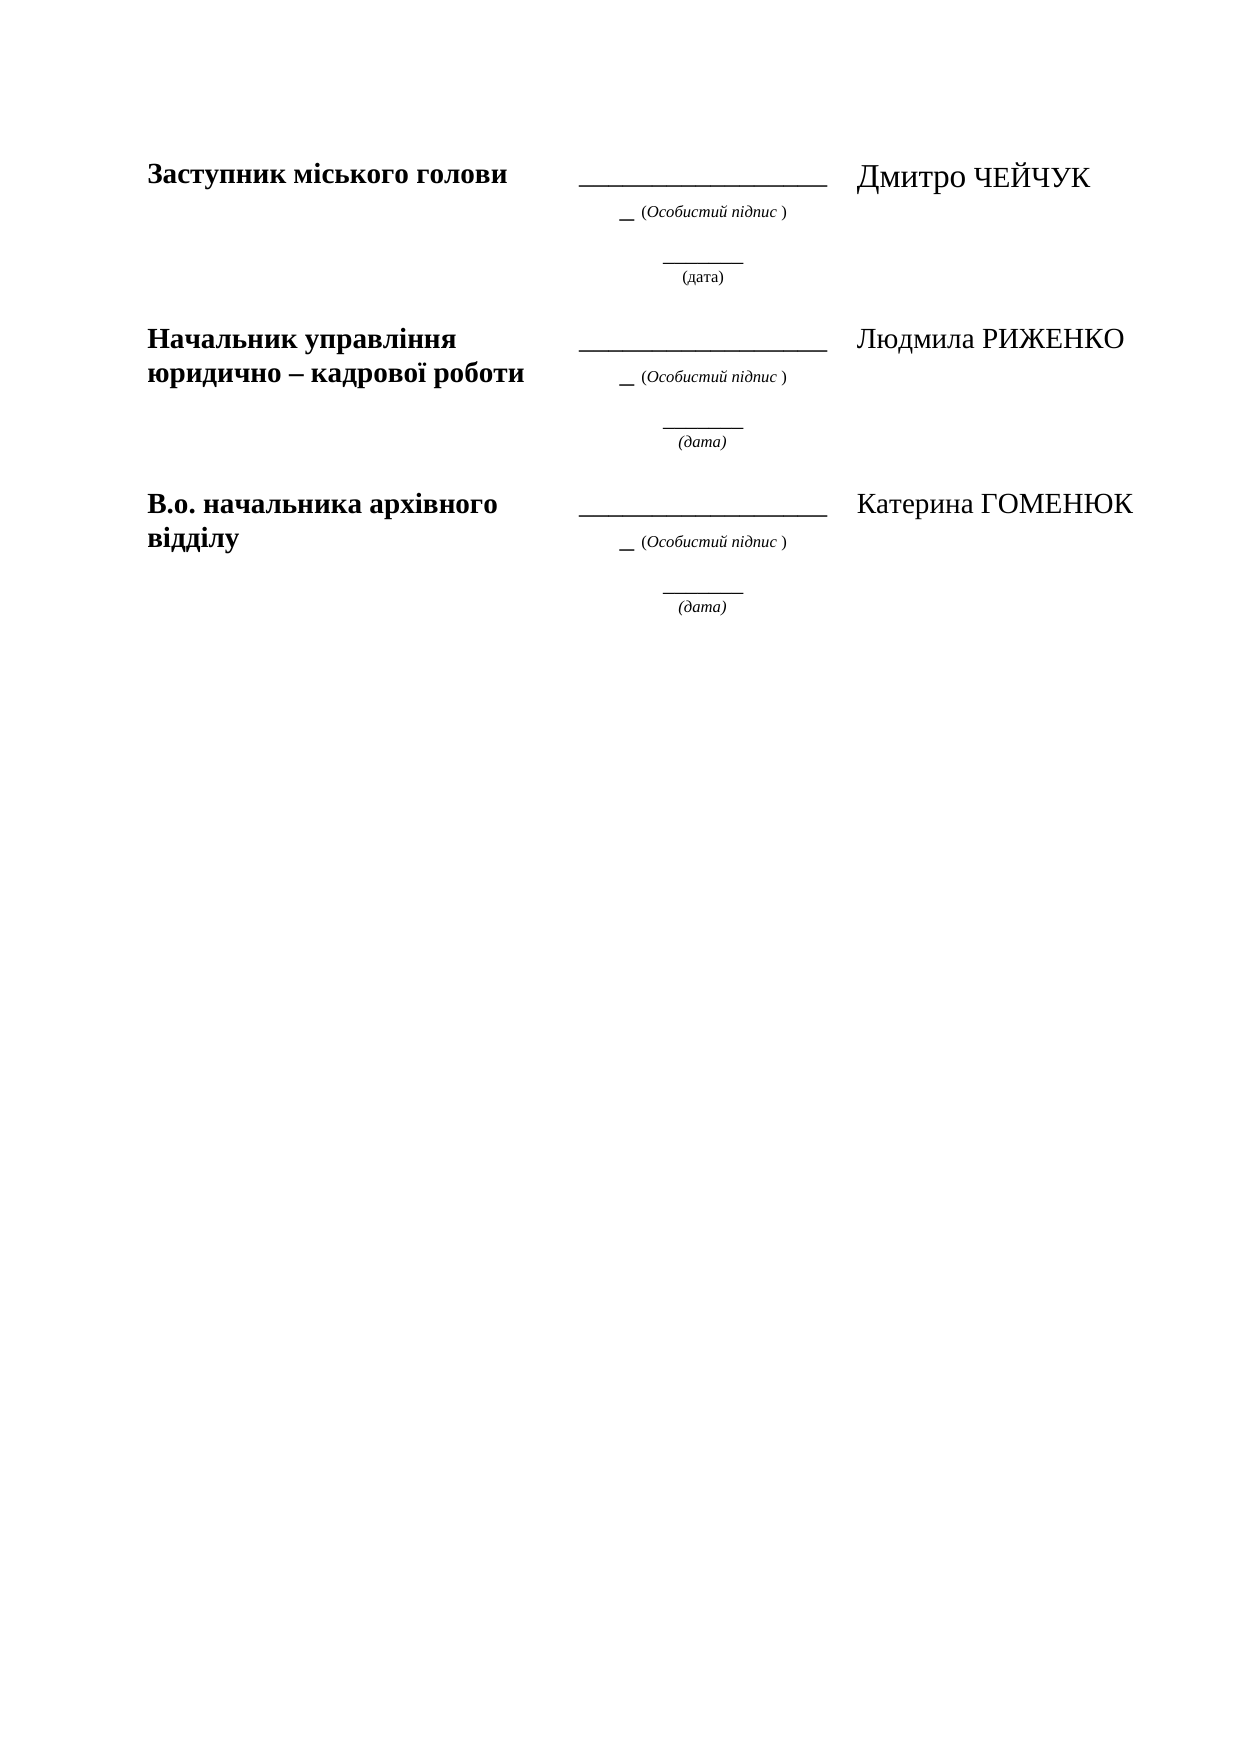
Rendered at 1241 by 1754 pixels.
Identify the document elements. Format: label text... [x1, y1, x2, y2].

table_header Дмитро ЧЕЙЧУК [845, 156, 1193, 322]
table_cell __________________ (Особистий підпис ) _______ (дата) [560, 487, 845, 637]
table_cell __________________ (Особистий підпис ) _______ (дата) [560, 322, 845, 487]
table_header __________________ (Особистий підпис ) _______ (дата) [560, 156, 845, 322]
table_cell Начальник управління юридично – кадрової роботи [136, 322, 560, 487]
table_cell В.о. начальника архівного відділу [136, 487, 560, 637]
table_header Заступник міського голови [136, 156, 560, 322]
table_cell Людмила РИЖЕНКО [845, 322, 1193, 487]
table_cell Катерина ГОМЕНЮК [845, 487, 1193, 637]
